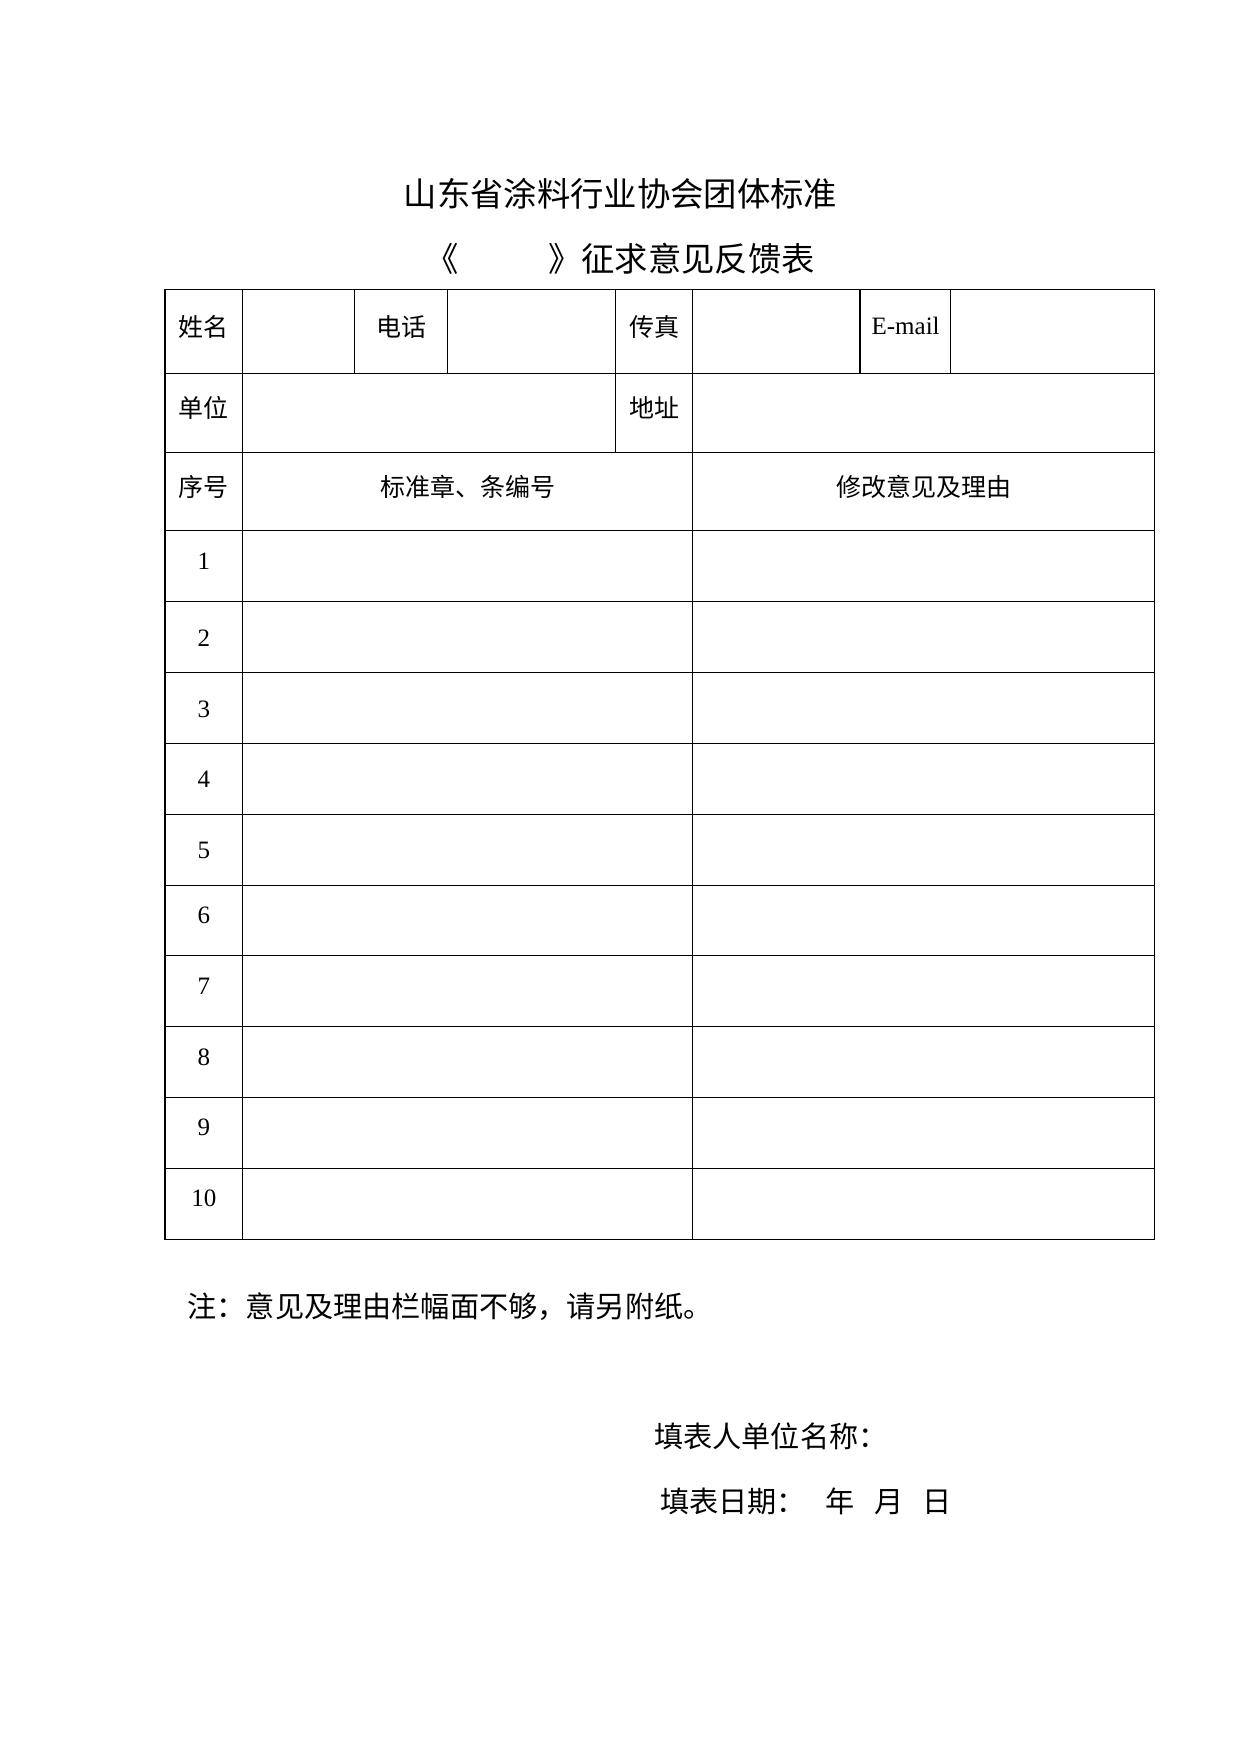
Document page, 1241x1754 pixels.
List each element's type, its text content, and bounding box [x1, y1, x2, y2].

table_cell [243, 956, 692, 1026]
table_cell [693, 374, 1154, 452]
table_cell [693, 1098, 1154, 1168]
text 注：意见及理由栏幅面不够，请另附纸。 [187, 1272, 1053, 1337]
table_cell 10 [166, 1169, 242, 1239]
table_header [448, 290, 615, 373]
table_header [243, 290, 354, 373]
table_cell [693, 886, 1154, 955]
table_cell 8 [166, 1027, 242, 1097]
table_cell 修改意见及理由 [693, 453, 1154, 530]
table_cell [243, 1169, 692, 1239]
table_cell [693, 815, 1154, 884]
table_cell 序号 [166, 453, 242, 530]
text 《 》征求意见反馈表 [187, 224, 1053, 289]
table_cell [693, 531, 1154, 601]
table_cell [243, 602, 692, 672]
table_cell [693, 956, 1154, 1026]
table_cell [243, 886, 692, 955]
table_header E-mail [861, 290, 950, 373]
table_cell [693, 744, 1154, 814]
table_cell [693, 1027, 1154, 1097]
table_cell [693, 1169, 1154, 1239]
text 填表日期： 年 月 日 [187, 1467, 1053, 1532]
table_cell [243, 744, 692, 814]
table_cell [243, 531, 692, 601]
table_cell 2 [166, 602, 242, 672]
table_cell 单位 [166, 374, 242, 452]
table_cell [693, 673, 1154, 743]
table_header 传真 [616, 290, 692, 373]
table_header [951, 290, 1154, 373]
text 山东省涂料行业协会团体标准 [187, 159, 1053, 224]
table_cell 4 [166, 744, 242, 814]
table_cell 6 [166, 886, 242, 955]
table_cell [693, 602, 1154, 672]
table_cell 3 [166, 673, 242, 743]
table_cell 标准章、条编号 [243, 453, 692, 530]
table_header [693, 290, 859, 373]
table_cell [243, 1098, 692, 1168]
table_cell [243, 673, 692, 743]
table_cell [243, 1027, 692, 1097]
table_cell 9 [166, 1098, 242, 1168]
table_header 姓名 [166, 290, 242, 373]
table_cell [243, 815, 692, 884]
text 填表人单位名称： [187, 1402, 1053, 1467]
table_cell 地址 [616, 374, 692, 452]
table_header 电话 [355, 290, 447, 373]
table_cell [243, 374, 615, 452]
table_cell 5 [166, 815, 242, 884]
table_cell 7 [166, 956, 242, 1026]
table_cell 1 [166, 531, 242, 601]
